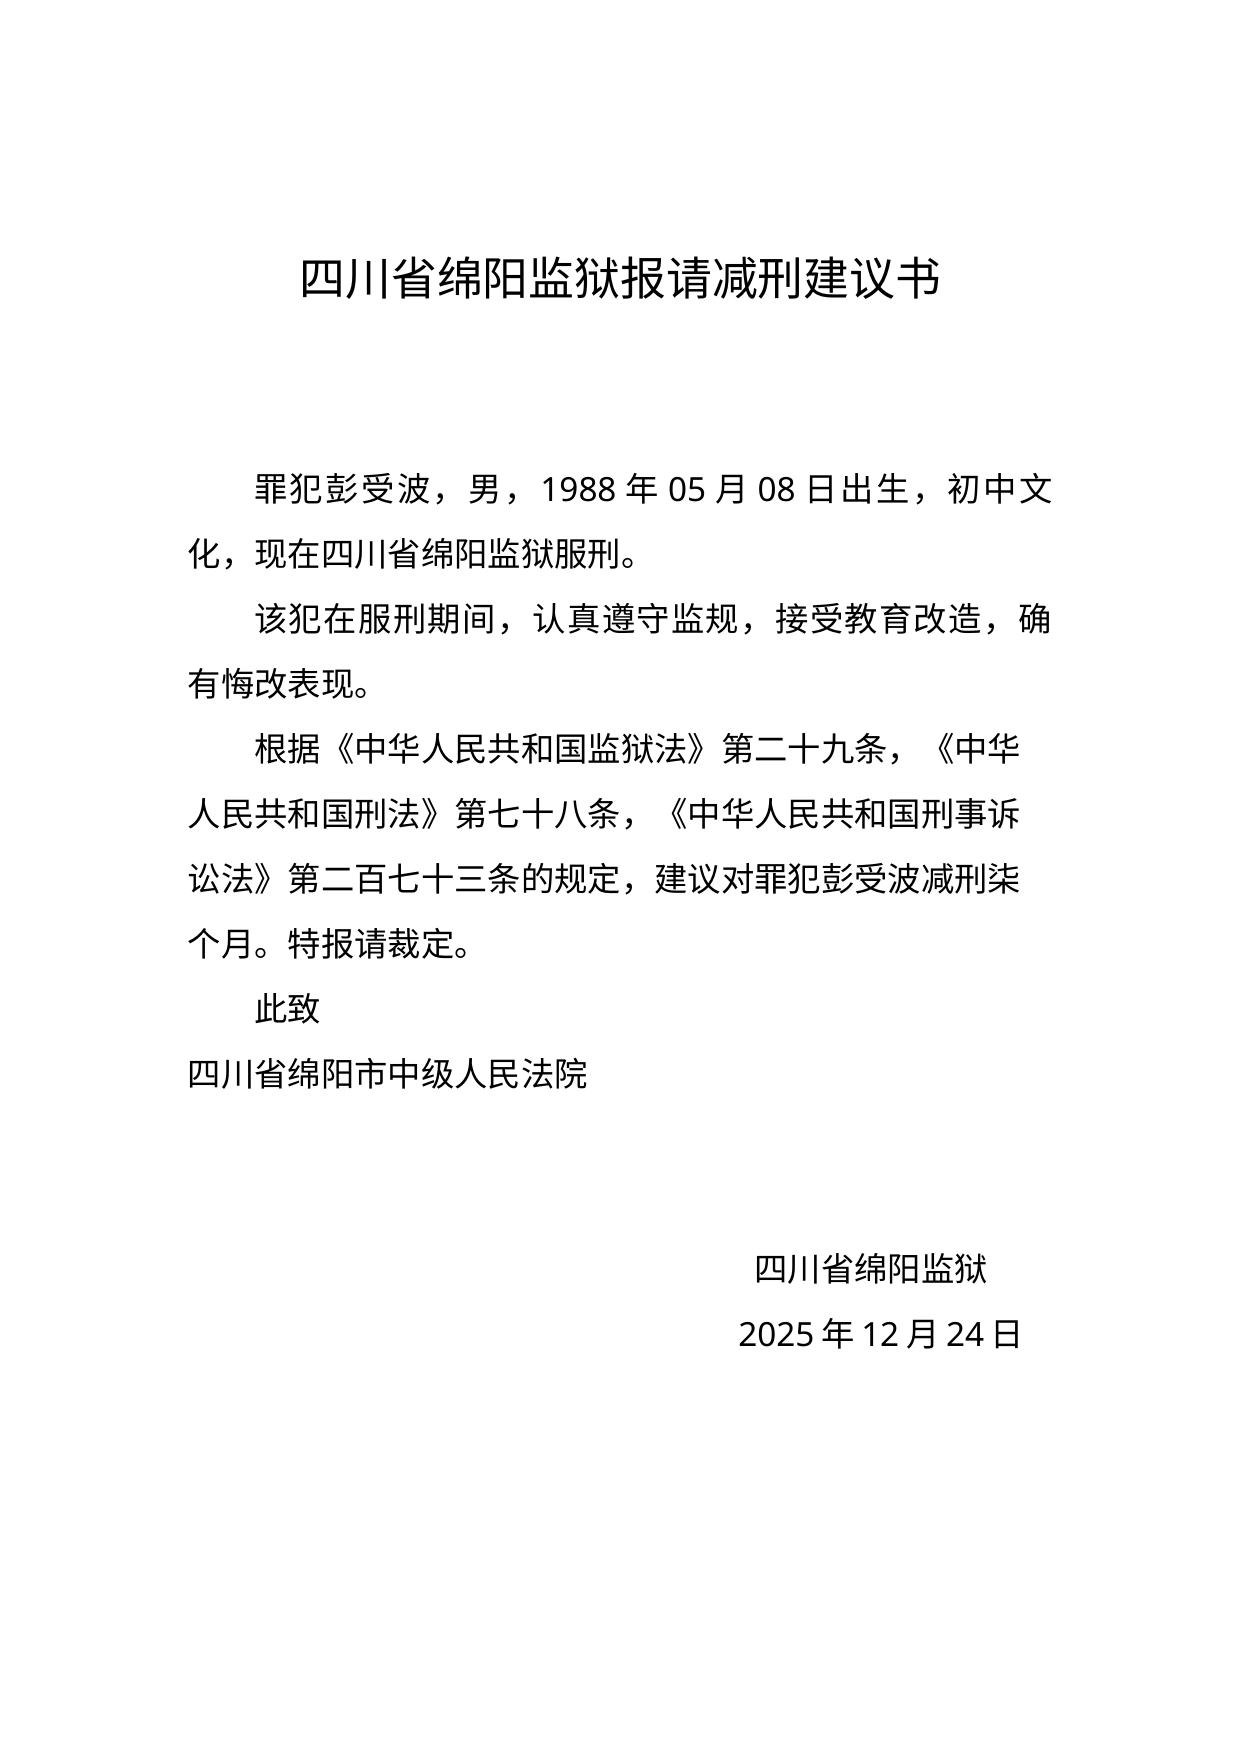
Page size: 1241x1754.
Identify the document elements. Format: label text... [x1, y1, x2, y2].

text 四川省绵阳监狱报请减刑建议书 [187, 227, 1053, 324]
text 此致 [187, 974, 1053, 1039]
text 该犯在服刑期间，认真遵守监规，接受教育改造，确有悔改表现。 [187, 584, 1053, 714]
text 四川省绵阳监狱 [187, 1234, 1053, 1299]
text 2025年12月24日 [187, 1299, 1053, 1364]
text 根据《中华人民共和国监狱法》第二十九条，《中华人民共和国刑法》第七十八条，《中华人民共和国刑事诉讼法》第二百七十三条的规定，建议对罪犯彭受波减刑柒个月。特报请裁定。 [187, 714, 1053, 974]
text 四川省绵阳市中级人民法院 [187, 1039, 1053, 1104]
text 罪犯彭受波，男，1988年05月08日出生，初中文化，现在四川省绵阳监狱服刑。 [187, 454, 1053, 584]
